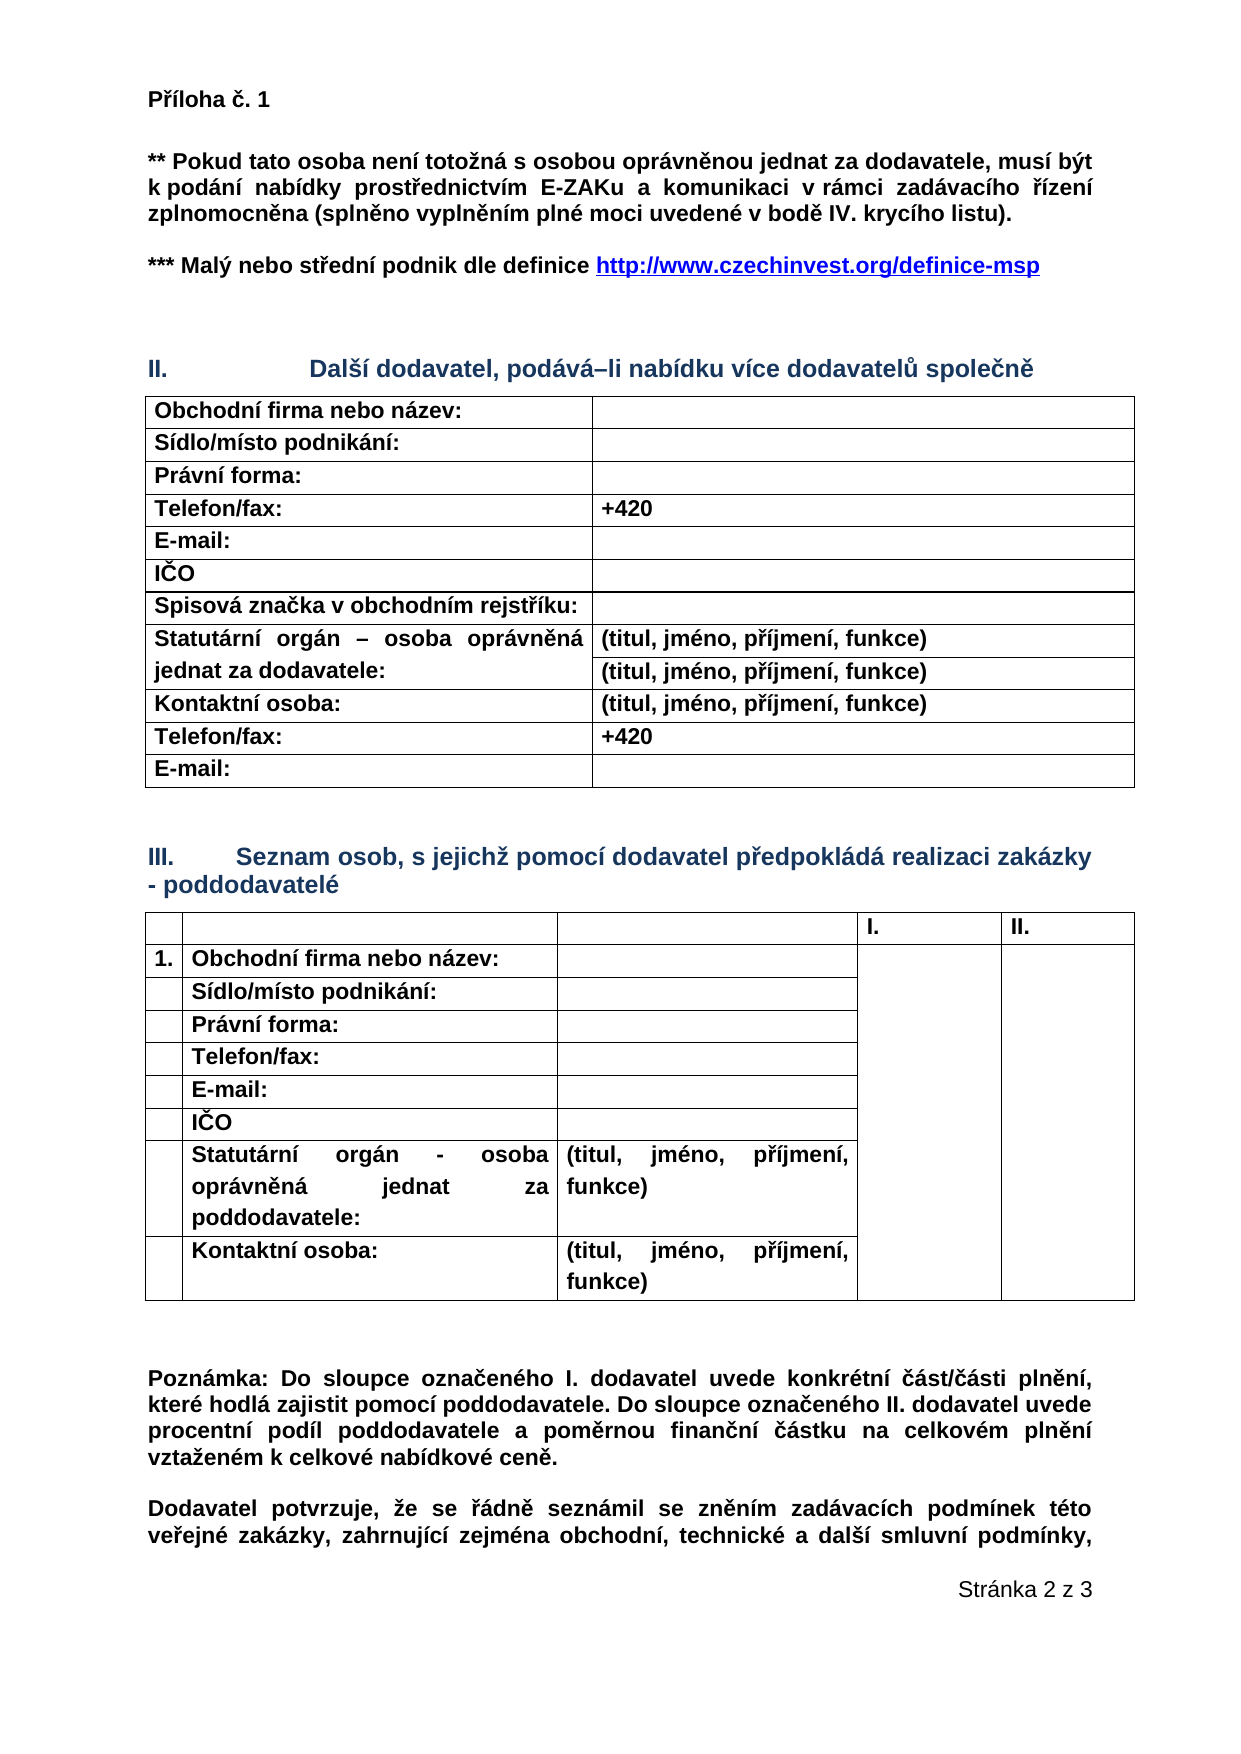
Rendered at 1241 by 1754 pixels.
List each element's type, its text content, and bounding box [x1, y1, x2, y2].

table_cell Statutární orgán - osoba oprávněná jednat za poddodavatele: [183, 1141, 557, 1236]
table_cell [146, 1109, 182, 1140]
text ** Pokud tato osoba není totožná s osobou oprávněnou jednat za dodavatele, musí být k podání nabídky prostřednictvím E-ZAKu a komunikaci v rámci zadávacího řízení zplnomocněna (splněno vyplněním plné moci uvedené v bodě IV. krycího listu). [148, 148, 1093, 227]
table_header I. [858, 913, 1001, 944]
table_cell [146, 978, 182, 1009]
table_cell [593, 429, 1134, 461]
table_cell [1002, 945, 1134, 1300]
table_cell Obchodní firma nebo název: [183, 945, 557, 977]
table_cell [858, 945, 1001, 1300]
table_cell Sídlo/místo podnikání: [183, 978, 557, 1009]
table_cell [593, 527, 1134, 559]
table_cell E-mail: [146, 755, 592, 787]
table_cell +420 [593, 723, 1134, 754]
table_cell (titul, jméno, příjmení, funkce) [593, 690, 1134, 722]
table_cell [593, 462, 1134, 493]
subtitle Další dodavatel, podává–li nabídku více dodavatelů společně [148, 354, 1093, 383]
table_cell Právní forma: [183, 1011, 557, 1042]
table_cell [558, 978, 857, 1009]
table_cell E-mail: [183, 1076, 557, 1107]
table_cell IČO [183, 1109, 557, 1140]
table_cell [558, 945, 857, 977]
subtitle Seznam osob, s jejichž pomocí dodavatel předpokládá realizaci zakázky - poddodavatelé [148, 842, 1093, 899]
table_cell Telefon/fax: [146, 495, 592, 526]
table_header [558, 913, 857, 944]
table_cell (titul, jméno, příjmení, funkce) [558, 1237, 857, 1300]
table_cell Sídlo/místo podnikání: [146, 429, 592, 461]
table_cell [593, 593, 1134, 624]
table_cell +420 [593, 495, 1134, 526]
table_header [146, 913, 182, 944]
table_cell [558, 1076, 857, 1107]
table_cell [146, 1011, 182, 1042]
table_cell 1. [146, 945, 182, 977]
text *** Malý nebo střední podnik dle definice http://www.czechinvest.org/definice-msp [148, 252, 1093, 278]
table_header II. [1002, 913, 1134, 944]
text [148, 1495, 1093, 1548]
table_cell IČO [146, 560, 592, 591]
table_cell [558, 1011, 857, 1042]
table_cell Právní forma: [146, 462, 592, 493]
table_cell [593, 560, 1134, 591]
table_header [183, 913, 557, 944]
table_header [593, 397, 1134, 428]
table_cell Kontaktní osoba: [146, 690, 592, 722]
table_cell Telefon/fax: [146, 723, 592, 754]
table_cell (titul, jméno, příjmení, funkce) [558, 1141, 857, 1236]
table_cell [146, 1141, 182, 1236]
table_cell Telefon/fax: [183, 1043, 557, 1075]
table_cell Statutární orgán – osoba oprávněná jednat za dodavatele: [146, 625, 592, 689]
table_cell [593, 755, 1134, 787]
table_cell [558, 1109, 857, 1140]
table_cell [558, 1043, 857, 1075]
table_cell (titul, jméno, příjmení, funkce) [593, 625, 1134, 657]
table_cell [146, 1043, 182, 1075]
table_cell Spisová značka v obchodním rejstříku: [146, 593, 592, 624]
table_cell [146, 1237, 182, 1300]
table_cell Kontaktní osoba: [183, 1237, 557, 1300]
text Poznámka: Do sloupce označeného I. dodavatel uvede konkrétní část/části plnění, které hodlá zajistit pomocí poddodavatele. Do sloupce označeného II. dodavatel uvede procentní podíl poddodavatele a poměrnou finanční částku na celkovém plnění vztaženém k celkové nabídkové ceně. [148, 1365, 1093, 1470]
table_cell E-mail: [146, 527, 592, 559]
table_header Obchodní firma nebo název: [146, 397, 592, 428]
table_cell [146, 1076, 182, 1107]
table_cell (titul, jméno, příjmení, funkce) [593, 658, 1134, 689]
